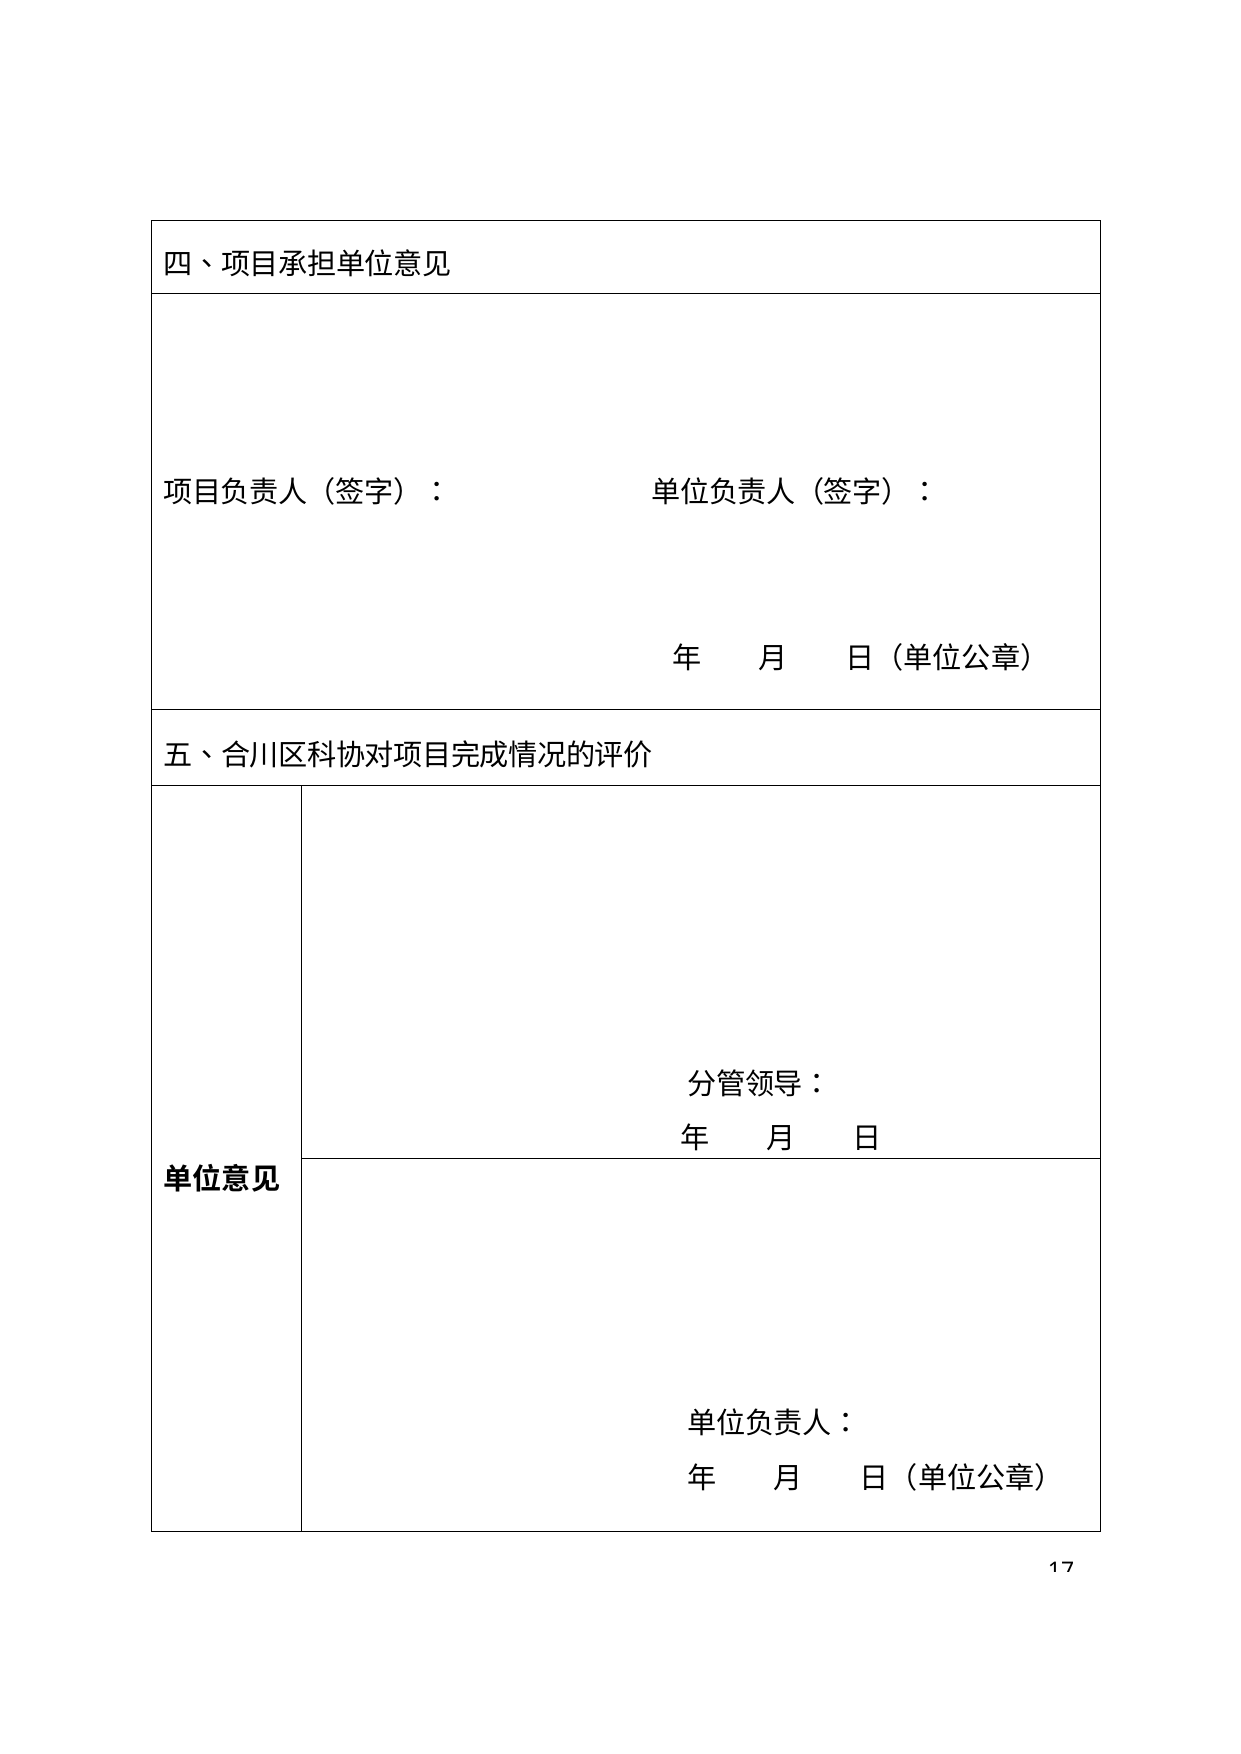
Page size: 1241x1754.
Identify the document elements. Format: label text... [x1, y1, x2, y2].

table_cell 五、合川区科协对项目完成情况的评价 [152, 710, 1100, 785]
table_cell 单位意见 [152, 786, 301, 1531]
table_cell 分管领导： 年 月 日 [302, 786, 1100, 1157]
table_cell 项目负责人（签字）： 单位负责人（签字）： 年 月 日（单位公章） [152, 294, 1100, 709]
table_cell 单位负责人： 年 月 日（单位公章） [302, 1159, 1100, 1531]
table_header 四、项目承担单位意见 [152, 221, 1100, 293]
